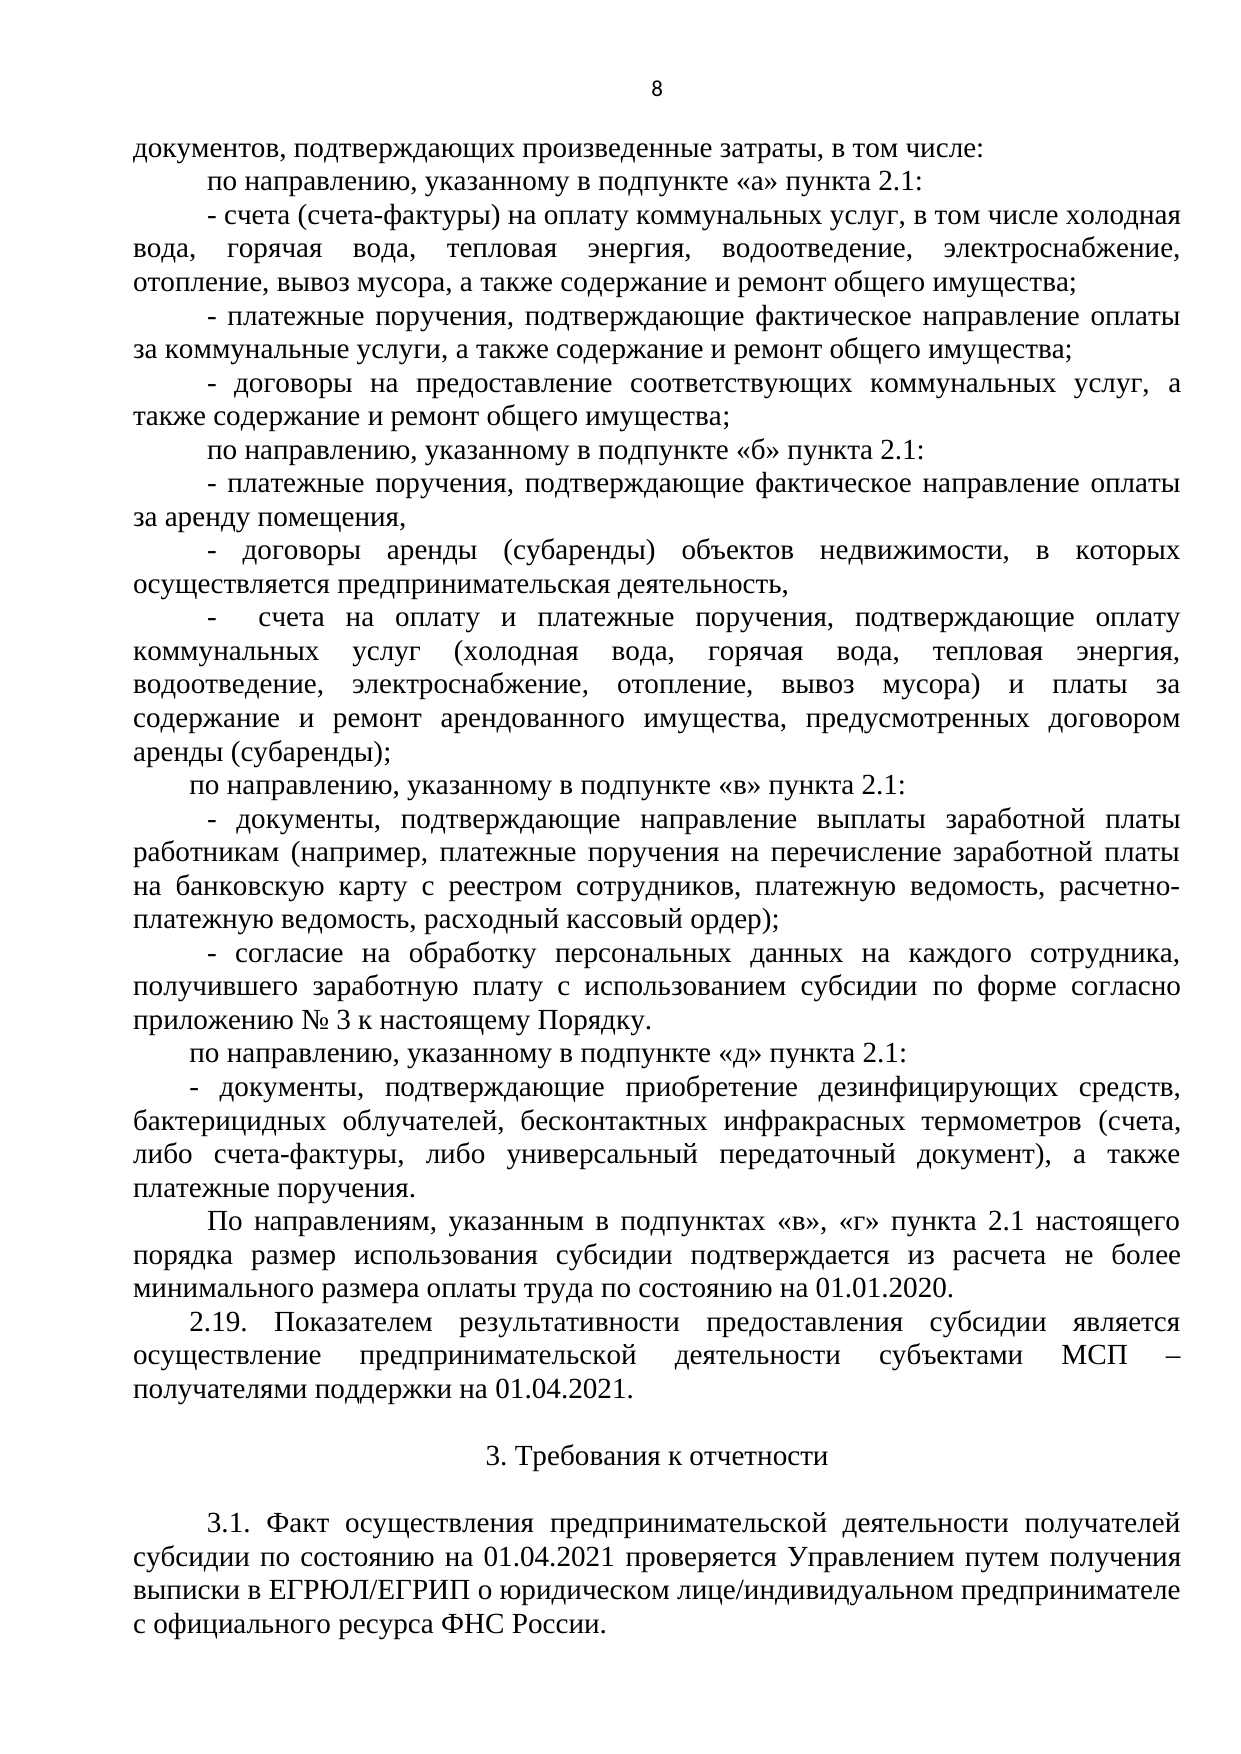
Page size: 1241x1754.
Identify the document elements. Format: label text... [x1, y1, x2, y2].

text 3.1. Факт осуществления предпринимательской деятельности получателей субсидии по состоянию на 01.04.2021 проверяется Управлением путем получения выписки в ЕГРЮЛ/ЕГРИП о юридическом лице/индивидуальном предпринимателе с официального ресурса ФНС России. [133, 1505, 1181, 1639]
text - документы, подтверждающие направление выплаты заработной платы работникам (например, платежные поручения на перечисление заработной платы на банковскую карту с реестром сотрудников, платежную ведомость, расчетно-платежную ведомость, расходный кассовый ордер); [133, 801, 1181, 935]
text по направлению, указанному в подпункте «д» пункта 2.1: [133, 1036, 1181, 1069]
title 3. Требования к отчетности [133, 1438, 1181, 1472]
text - договоры аренды (субаренды) объектов недвижимости, в которых осуществляется предпринимательская деятельность, [133, 532, 1181, 599]
text 2.19. Показателем результативности предоставления субсидии является осуществление предпринимательской деятельности субъектами МСП – получателями поддержки на 01.04.2021. [133, 1304, 1181, 1404]
text - договоры на предоставление соответствующих коммунальных услуг, а также содержание и ремонт общего имущества; [133, 365, 1181, 432]
text - счета на оплату и платежные поручения, подтверждающие оплату коммунальных услуг (холодная вода, горячая вода, тепловая энергия, водоотведение, электроснабжение, отопление, вывоз мусора) и платы за содержание и ремонт арендованного имущества, предусмотренных договором аренды (субаренды); [133, 599, 1181, 767]
text По направлениям, указанным в подпунктах «в», «г» пункта 2.1 настоящего порядка размер использования субсидии подтверждается из расчета не более минимального размера оплаты труда по состоянию на 01.01.2020. [133, 1203, 1181, 1304]
text по направлению, указанному в подпункте «б» пункта 2.1: [133, 432, 1181, 465]
text - согласие на обработку персональных данных на каждого сотрудника, получившего заработную плату с использованием субсидии по форме согласно приложению № 3 к настоящему Порядку. [133, 935, 1181, 1036]
text - документы, подтверждающие приобретение дезинфицирующих средств, бактерицидных облучателей, бесконтактных инфракрасных термометров (счета, либо счета-фактуры, либо универсальный передаточный документ), а также платежные поручения. [133, 1069, 1181, 1203]
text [133, 130, 1181, 163]
text - платежные поручения, подтверждающие фактическое направление оплаты за аренду помещения, [133, 465, 1181, 532]
text - платежные поручения, подтверждающие фактическое направление оплаты за коммунальные услуги, а также содержание и ремонт общего имущества; [133, 298, 1181, 365]
text - счета (счета-фактуры) на оплату коммунальных услуг, в том числе холодная вода, горячая вода, тепловая энергия, водоотведение, электроснабжение, отопление, вывоз мусора, а также содержание и ремонт общего имущества; [133, 197, 1181, 298]
text по направлению, указанному в подпункте «в» пункта 2.1: [133, 767, 1181, 801]
text по направлению, указанному в подпункте «а» пункта 2.1: [133, 163, 1181, 197]
